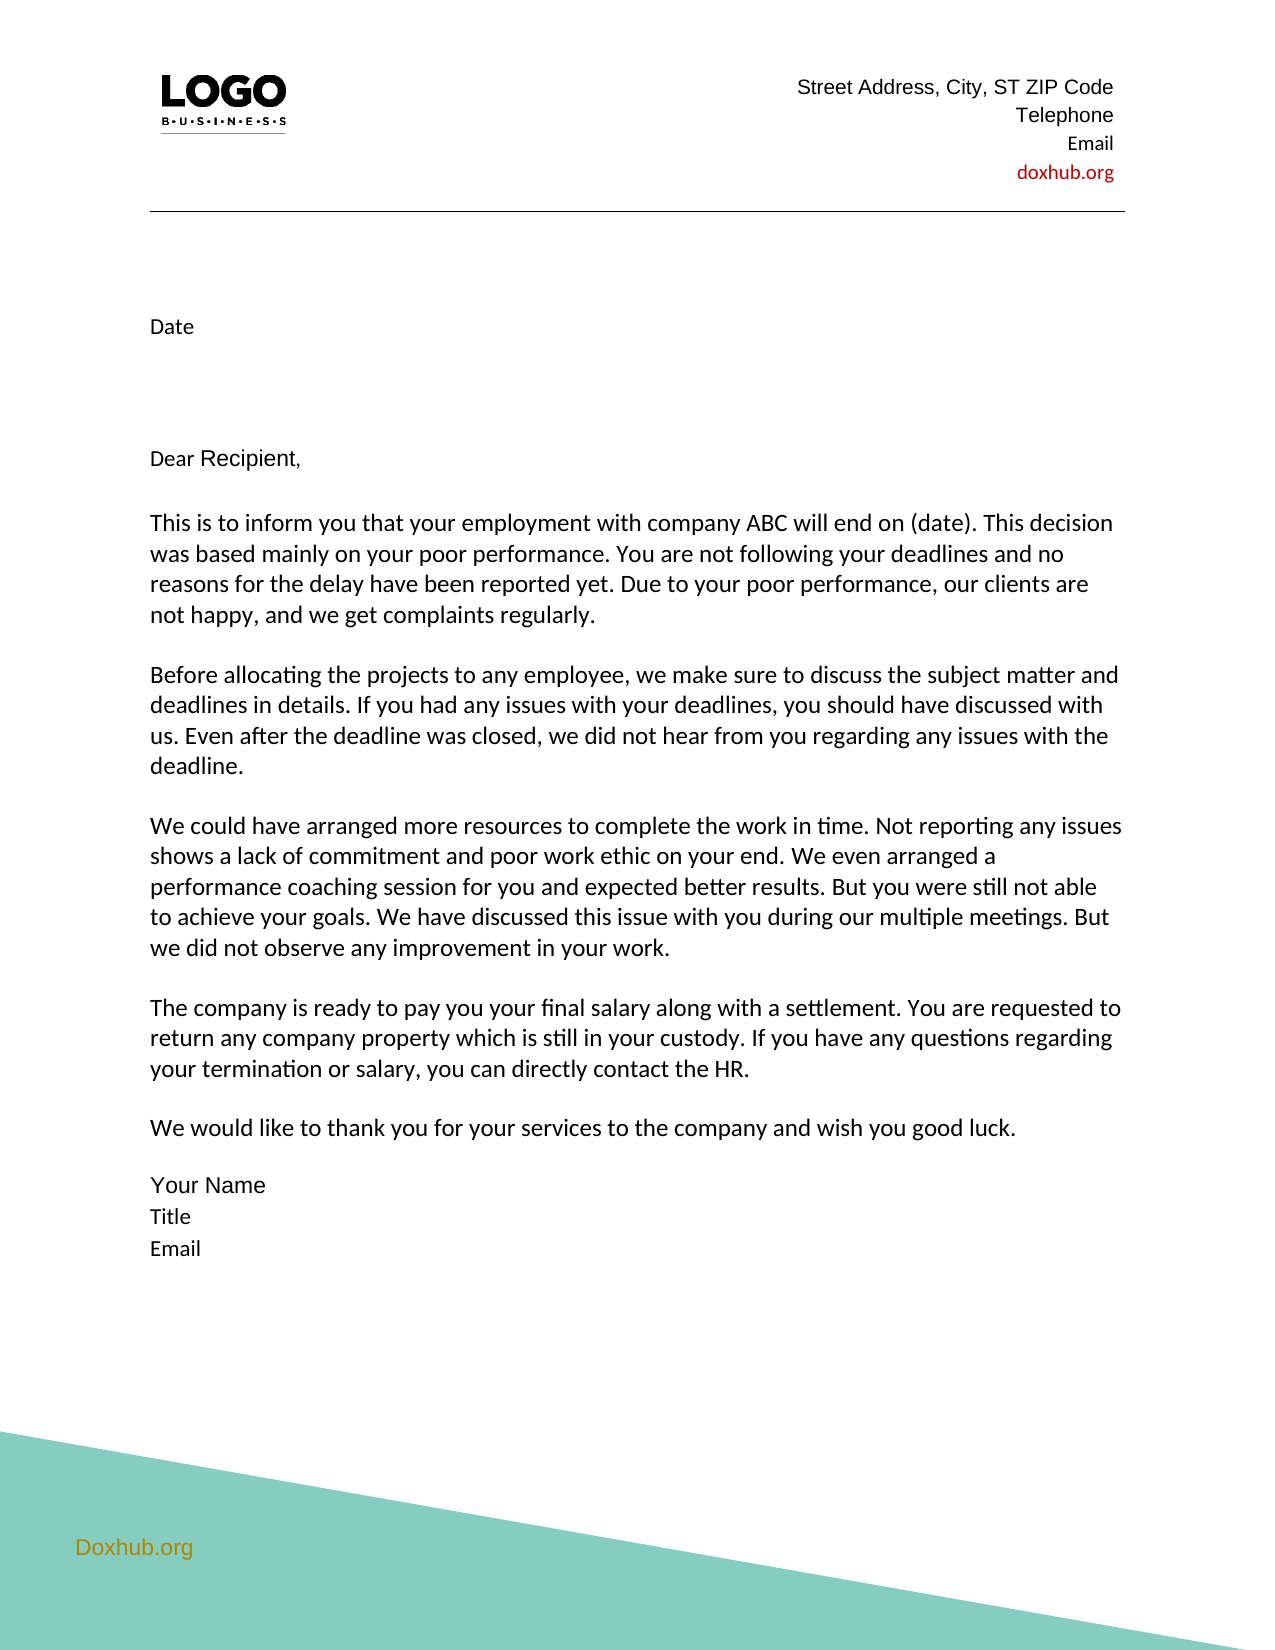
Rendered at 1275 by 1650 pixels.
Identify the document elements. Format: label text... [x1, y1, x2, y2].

text Before allocating the projects to any employee, we make sure to discuss the subject matter and deadlines in details. If you had any issues with your deadlines, you should have discussed with us. Even after the deadline was closed, we did not hear from you regarding any issues with the deadline. [150, 659, 1125, 781]
text This is to inform you that your employment with company ABC will end on (date). This decision was based mainly on your poor performance. You are not following your deadlines and no reasons for the delay have been reported yet. Due to your poor performance, our clients are not happy, and we get complaints regularly. [150, 507, 1125, 629]
table_header doxhub.org [668, 75, 1125, 211]
picture [161, 75, 286, 134]
table_header [150, 75, 668, 211]
text The company is ready to pay you your final salary along with a settlement. You are requested to return any company property which is still in your custody. If you have any questions regarding your termination or salary, you can directly contact the HR. [150, 992, 1125, 1083]
text Dear , [150, 444, 1125, 472]
text We could have arranged more resources to complete the work in time. Not reporting any issues shows a lack of commitment and poor work ethic on your end. We even arranged a performance coaching session for you and expected better results. But you were still not able to achieve your goals. We have discussed this issue with you during our multiple meetings. But we did not observe any improvement in your work. [150, 810, 1125, 963]
text We would like to thank you for your services to the company and wish you good luck. [150, 1112, 1125, 1143]
